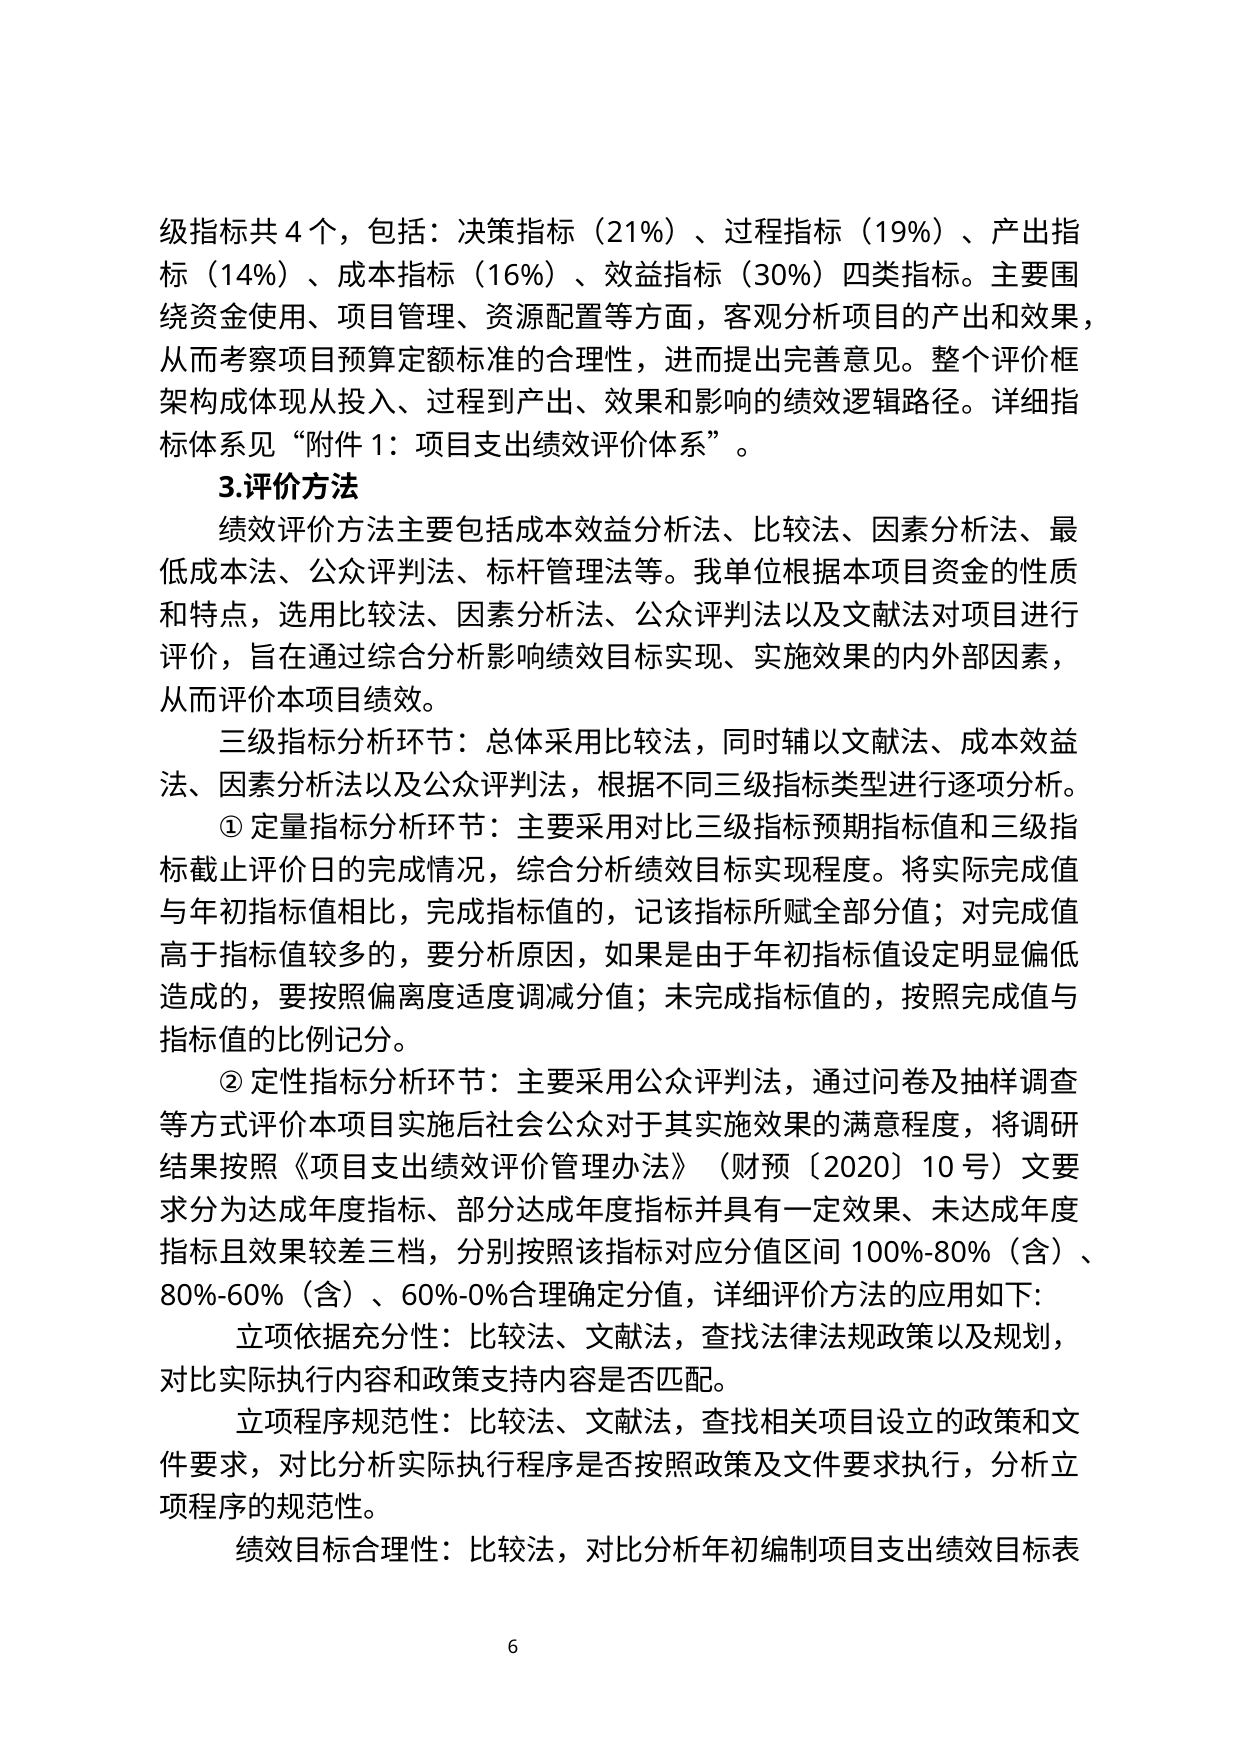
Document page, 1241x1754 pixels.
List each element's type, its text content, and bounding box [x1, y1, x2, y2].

subtitle 3.评价方法 [159, 464, 1081, 506]
text ①定量指标分析环节：主要采用对比三级指标预期指标值和三级指标截止评价日的完成情况，综合分析绩效目标实现程度。将实际完成值与年初指标值相比，完成指标值的，记该指标所赋全部分值；对完成值高于指标值较多的，要分析原因，如果是由于年初指标值设定明显偏低造成的，要按照偏离度适度调减分值；未完成指标值的，按照完成值与指标值的比例记分。 [159, 804, 1081, 1059]
text 绩效评价方法主要包括成本效益分析法、比较法、因素分析法、最低成本法、公众评判法、标杆管理法等。我单位根据本项目资金的性质和特点，选用比较法、因素分析法、公众评判法以及文献法对项目进行评价，旨在通过综合分析影响绩效目标实现、实施效果的内外部因素，从而评价本项目绩效。 [159, 506, 1081, 719]
text 三级指标分析环节：总体采用比较法，同时辅以文献法、成本效益法、因素分析法以及公众评判法，根据不同三级指标类型进行逐项分析。 [159, 719, 1081, 804]
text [159, 209, 1081, 464]
text ②定性指标分析环节：主要采用公众评判法，通过问卷及抽样调查等方式评价本项目实施后社会公众对于其实施效果的满意程度，将调研结果按照《项目支出绩效评价管理办法》（财预〔2020〕10号）文要求分为达成年度指标、部分达成年度指标并具有一定效果、未达成年度指标且效果较差三档，分别按照该指标对应分值区间100%-80%（含）、80%-60%（含）、60%-0%合理确定分值，详细评价方法的应用如下: [159, 1059, 1081, 1314]
text 立项依据充分性：比较法、文献法，查找法律法规政策以及规划，对比实际执行内容和政策支持内容是否匹配。 [159, 1314, 1081, 1399]
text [159, 1526, 1081, 1569]
text 立项程序规范性：比较法、文献法，查找相关项目设立的政策和文件要求，对比分析实际执行程序是否按照政策及文件要求执行，分析立项程序的规范性。 [159, 1399, 1081, 1526]
